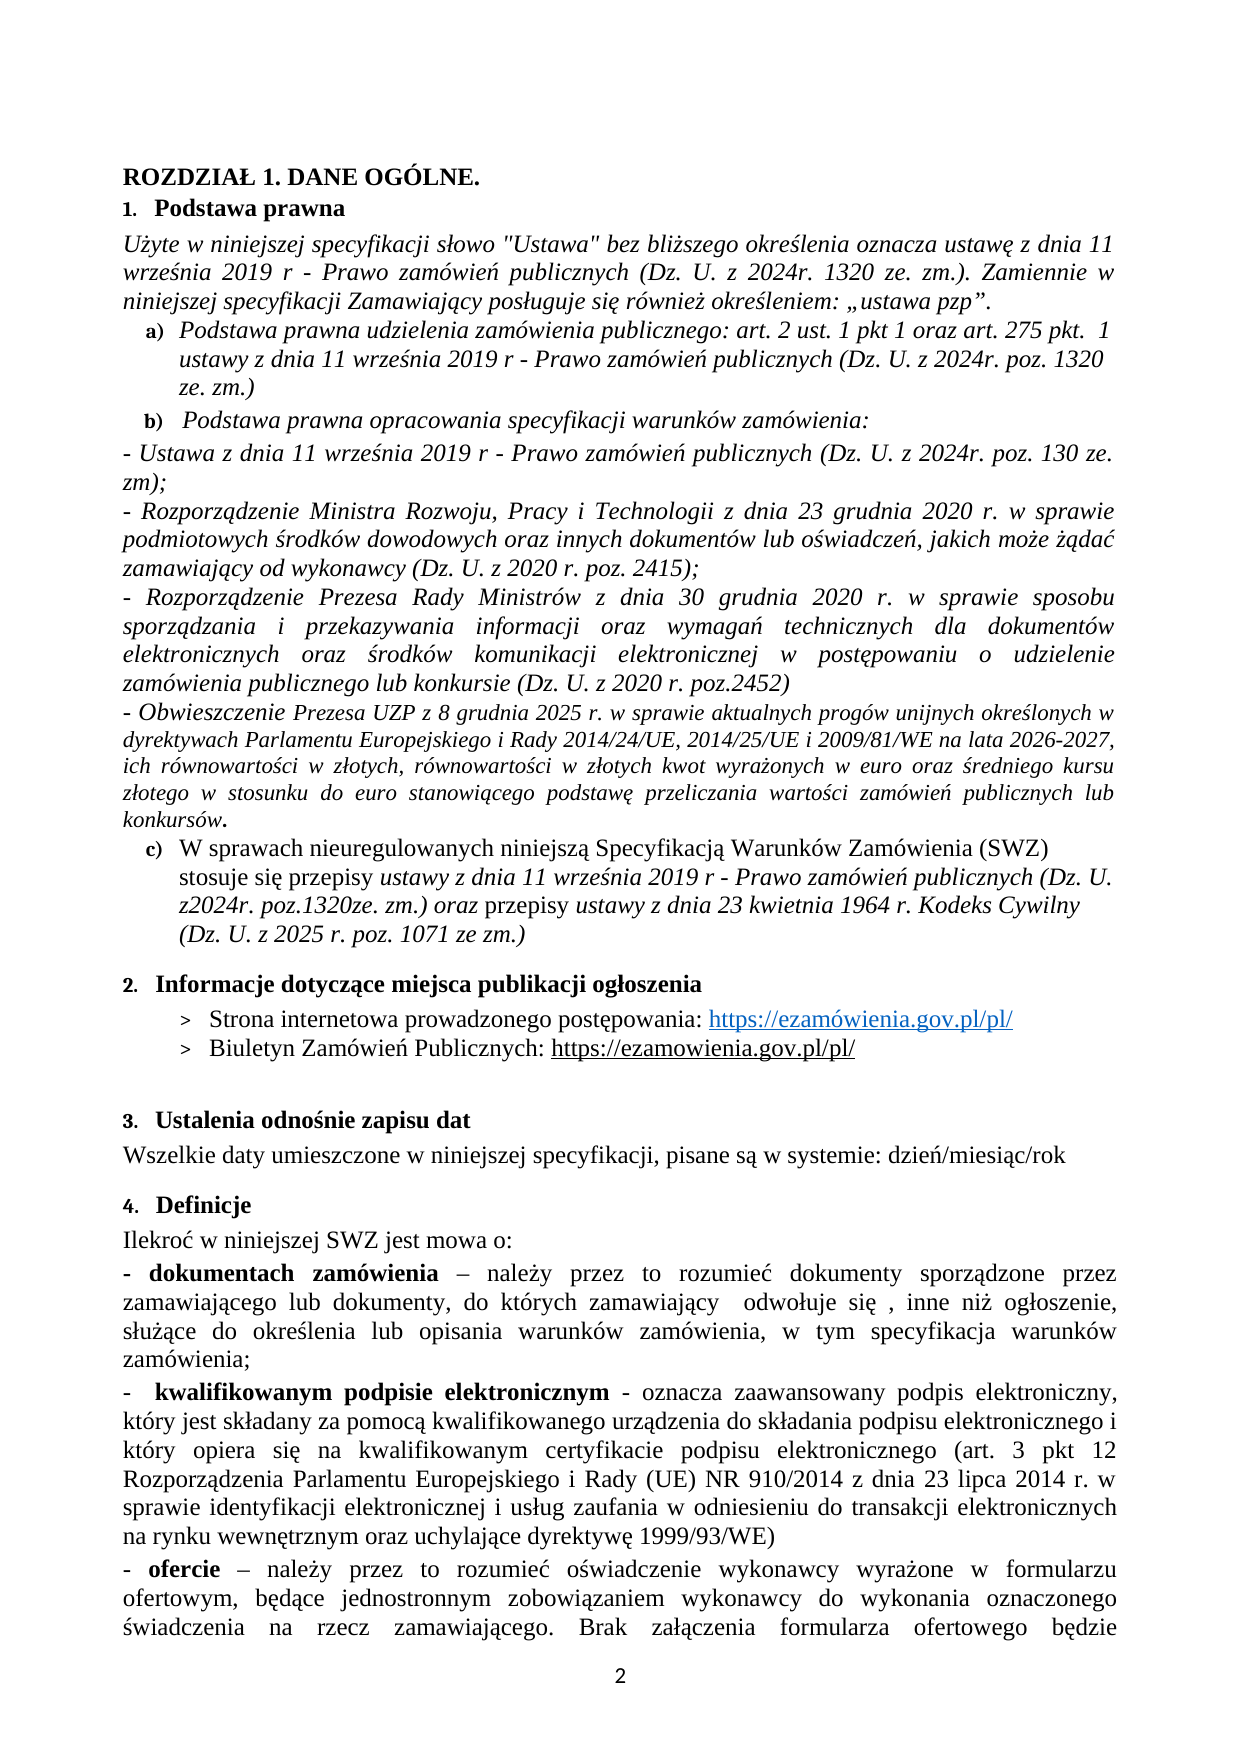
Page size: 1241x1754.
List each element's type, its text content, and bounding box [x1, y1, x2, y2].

text - Ustawa z dnia 11 września 2019 r - Prawo zamówień publicznych (Dz. U. z 2024r. poz. 130 ze. zm); [123, 438, 1118, 496]
list Informacje dotyczące miejsca publikacji ogłoszenia [123, 969, 1118, 997]
text Wszelkie daty umieszczone w niniejszej specyfikacji, pisane są w systemie: dzień/miesiąc/rok [123, 1141, 1118, 1169]
text - dokumentach zamówienia – należy przez to rozumieć dokumenty sporządzone przez zamawiającego lub dokumenty, do których zamawiający odwołuje się , inne niż ogłoszenie, służące do określenia lub opisania warunków zamówienia, w tym specyfikacja warunków zamówienia; [123, 1258, 1118, 1373]
list W sprawach nieuregulowanych niniejszą Specyfikacją Warunków Zamówienia (SWZ) stosuje się przepisy ustawy z dnia 11 września 2019 r - Prawo zamówień publicznych (Dz. U. z2024r. poz.1320ze. zm.) oraz przepisy ustawy z dnia 23 kwietnia 1964 r. Kodeks Cywilny (Dz. U. z 2025 r. poz. 1071 ze zm.) [146, 833, 1118, 948]
list Podstawa prawna opracowania specyfikacji warunków zamówienia: [123, 405, 1118, 434]
list Strona internetowa prowadzonego postępowania: https://ezamówienia.gov.pl/pl/ [123, 1004, 1118, 1033]
list Definicje [123, 1190, 1118, 1219]
text - Rozporządzenie Prezesa Rady Ministrów z dnia 30 grudnia 2020 r. w sprawie sposobu sporządzania i przekazywania informacji oraz wymagań technicznych dla dokumentów elektronicznych oraz środków komunikacji elektronicznej w postępowaniu o udzielenie zamówienia publicznego lub konkursie (Dz. U. z 2020 r. poz.2452) [123, 582, 1118, 697]
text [123, 1554, 1118, 1640]
text ROZDZIAŁ 1. DANE OGÓLNE. [123, 162, 1118, 191]
text Ilekroć w niniejszej SWZ jest mowa o: [123, 1225, 1118, 1254]
text - Obwieszczenie Prezesa UZP z 8 grudnia 2025 r. w sprawie aktualnych progów unijnych określonych w dyrektywach Parlamentu Europejskiego i Rady 2014/24/UE, 2014/25/UE i 2009/81/WE na lata 2026-2027, ich równowartości w złotych, równowartości w złotych kwot wyrażonych w euro oraz średniego kursu złotego w stosunku do euro stanowiącego podstawę przeliczania wartości zamówień publicznych lub konkursów. [123, 697, 1118, 833]
list Biuletyn Zamówień Publicznych: https://ezamowienia.gov.pl/pl/ [123, 1033, 1118, 1062]
list Ustalenia odnośnie zapisu dat [123, 1105, 1118, 1134]
text - Rozporządzenie Ministra Rozwoju, Pracy i Technologii z dnia 23 grudnia 2020 r. w sprawie podmiotowych środków dowodowych oraz innych dokumentów lub oświadczeń, jakich może żądać zamawiający od wykonawcy (Dz. U. z 2020 r. poz. 2415); [123, 496, 1118, 582]
list Podstawa prawna udzielenia zamówienia publicznego: art. 2 ust. 1 pkt 1 oraz art. 275 pkt. 1 ustawy z dnia 11 września 2019 r - Prawo zamówień publicznych (Dz. U. z 2024r. poz. 1320 ze. zm.) [146, 315, 1118, 401]
text Użyte w niniejszej specyfikacji słowo "Ustawa" bez bliższego określenia oznacza ustawę z dnia 11 września 2019 r - Prawo zamówień publicznych (Dz. U. z 2024r. 1320 ze. zm.). Zamiennie w niniejszej specyfikacji Zamawiający posługuje się również określeniem: „ustawa pzp”. [123, 229, 1118, 315]
text - kwalifikowanym podpisie elektronicznym - oznacza zaawansowany podpis elektroniczny, który jest składany za pomocą kwalifikowanego urządzenia do składania podpisu elektronicznego i który opiera się na kwalifikowanym certyfikacie podpisu elektronicznego (art. 3 pkt 12 Rozporządzenia Parlamentu Europejskiego i Rady (UE) NR 910/2014 z dnia 23 lipca 2014 r. w sprawie identyfikacji elektronicznej i usług zaufania w odniesieniu do transakcji elektronicznych na rynku wewnętrznym oraz uchylające dyrektywę 1999/93/WE) [123, 1377, 1118, 1550]
list Podstawa prawna [123, 193, 1118, 222]
